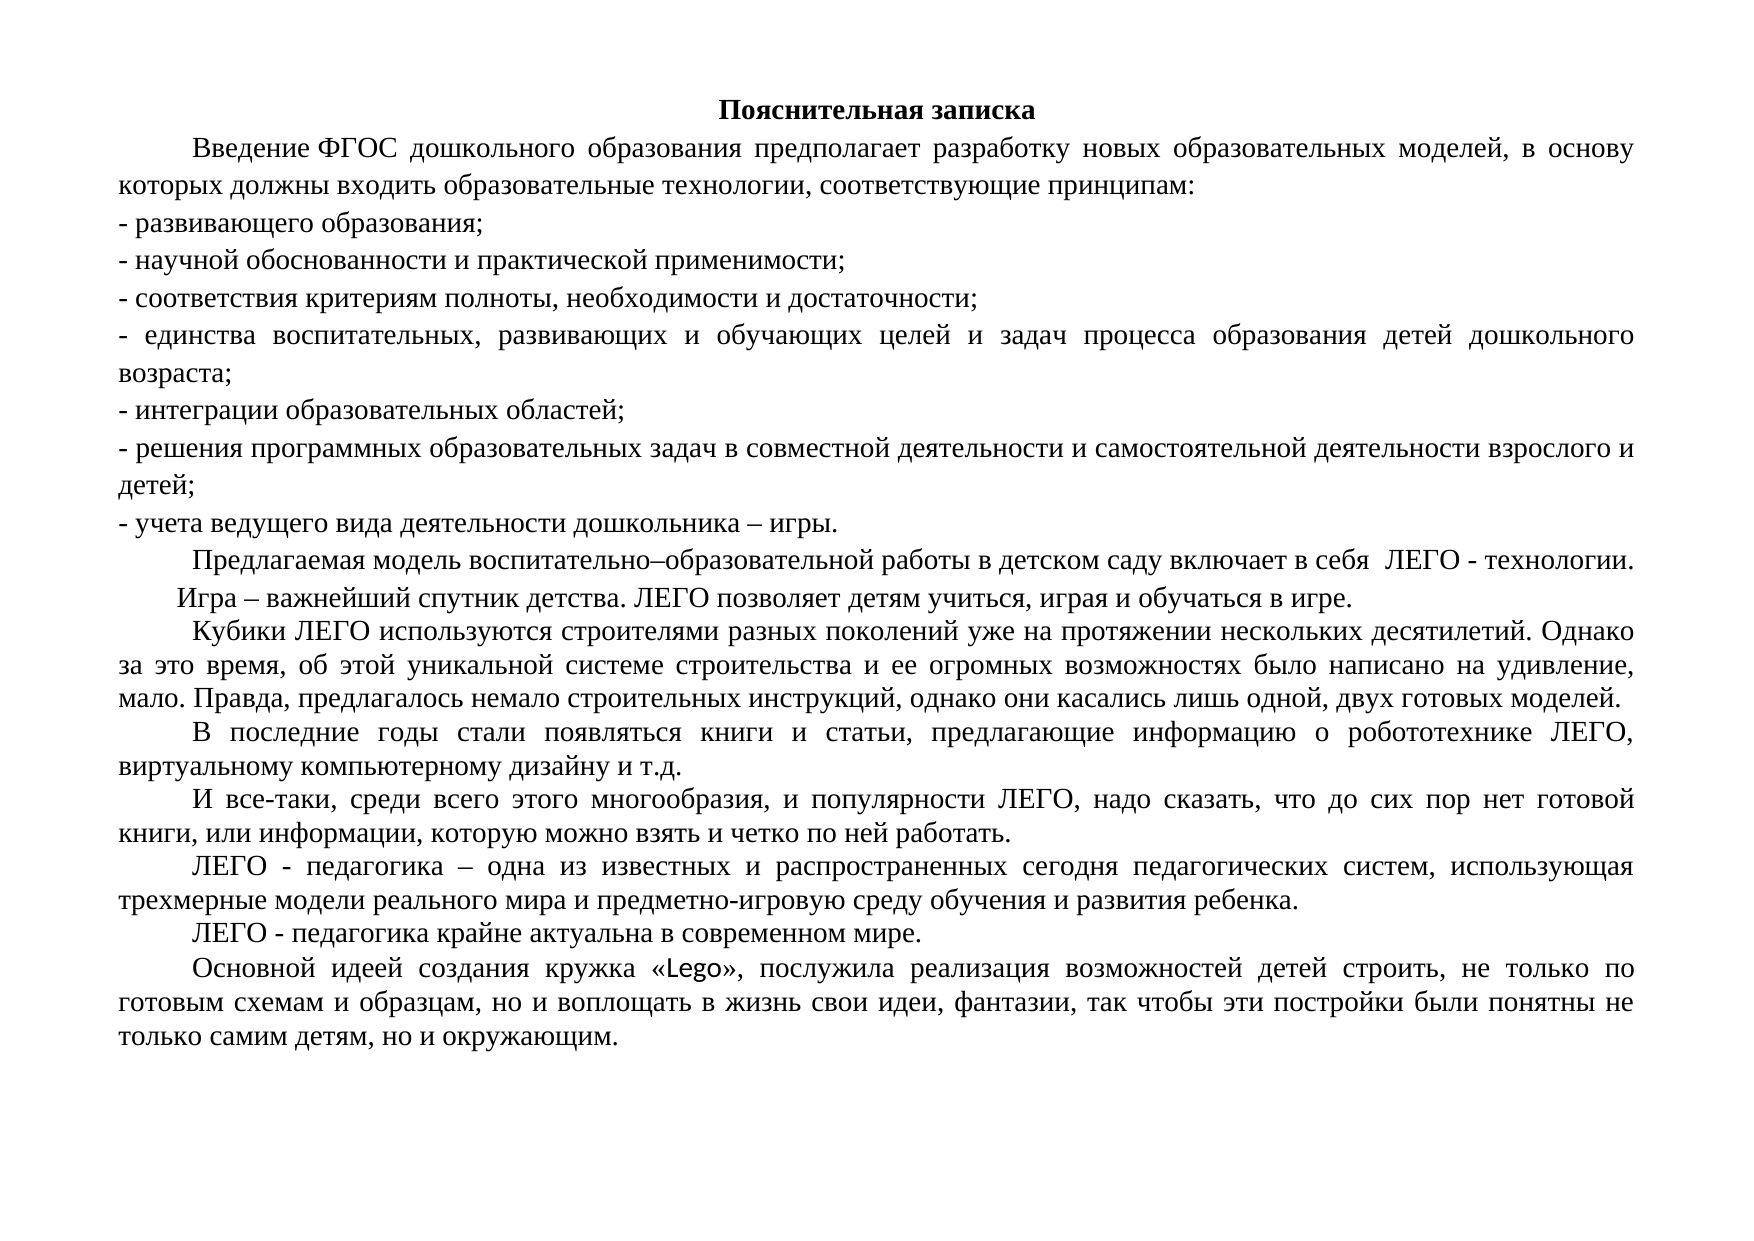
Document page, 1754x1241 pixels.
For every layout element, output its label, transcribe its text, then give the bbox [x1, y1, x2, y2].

text Введение ФГОС дошкольного образования предполагает разработку новых образовательных моделей, в основу которых должны входить образовательные технологии, соответствующие принципам: [118, 126, 1636, 201]
text - решения программных образовательных задач в совместной деятельности и самостоятельной деятельности взрослого и детей; [118, 426, 1636, 501]
text И все-таки, среди всего этого многообразия, и популярности ЛЕГО, надо сказать, что до сих пор нет готовой книги, или информации, которую можно взять и четко по ней работать. [118, 781, 1636, 848]
text Предлагаемая модель воспитательно–образовательной работы в детском саду включает в себя ЛЕГО - технологии. [118, 538, 1636, 576]
text - учета ведущего вида деятельности дошкольника – игры. [118, 501, 1636, 538]
text - научной обоснованности и практической применимости; [118, 238, 1636, 276]
text Пояснительная записка [118, 88, 1636, 126]
text - развивающего образования; [118, 201, 1636, 238]
text Кубики ЛЕГО используются строителями разных поколений уже на протяжении нескольких десятилетий. Однако за это время, об этой уникальной системе строительства и ее огромных возможностях было написано на удивление, мало. Правда, предлагалось немало строительных инструкций, однако они касались лишь одной, двух готовых моделей. [118, 613, 1636, 714]
text Основной идеей создания кружка «Lego», послужила реализация возможностей детей строить, не только по готовым схемам и образцам, но и воплощать в жизнь свои идеи, фантазии, так чтобы эти постройки были понятны не только самим детям, но и окружающим. [118, 949, 1636, 1052]
text - единства воспитательных, развивающих и обучающих целей и задач процесса образования детей дошкольного возраста; [118, 313, 1636, 388]
text - интеграции образовательных областей; [118, 388, 1636, 426]
text В последние годы стали появляться книги и статьи, предлагающие информацию о робототехнике ЛЕГО, виртуальному компьютерному дизайну и т.д. [118, 714, 1636, 781]
text - соответствия критериям полноты, необходимости и достаточности; [118, 276, 1636, 313]
text ЛЕГО - педагогика крайне актуальна в современном мире. [118, 915, 1636, 949]
text ЛЕГО - педагогика – одна из известных и распространенных сегодня педагогических систем, использующая трехмерные модели реального мира и предметно-игровую среду обучения и развития ребенка. [118, 848, 1636, 915]
text Игра – важнейший спутник детства. ЛЕГО позволяет детям учиться, играя и обучаться в игре. [118, 576, 1636, 613]
